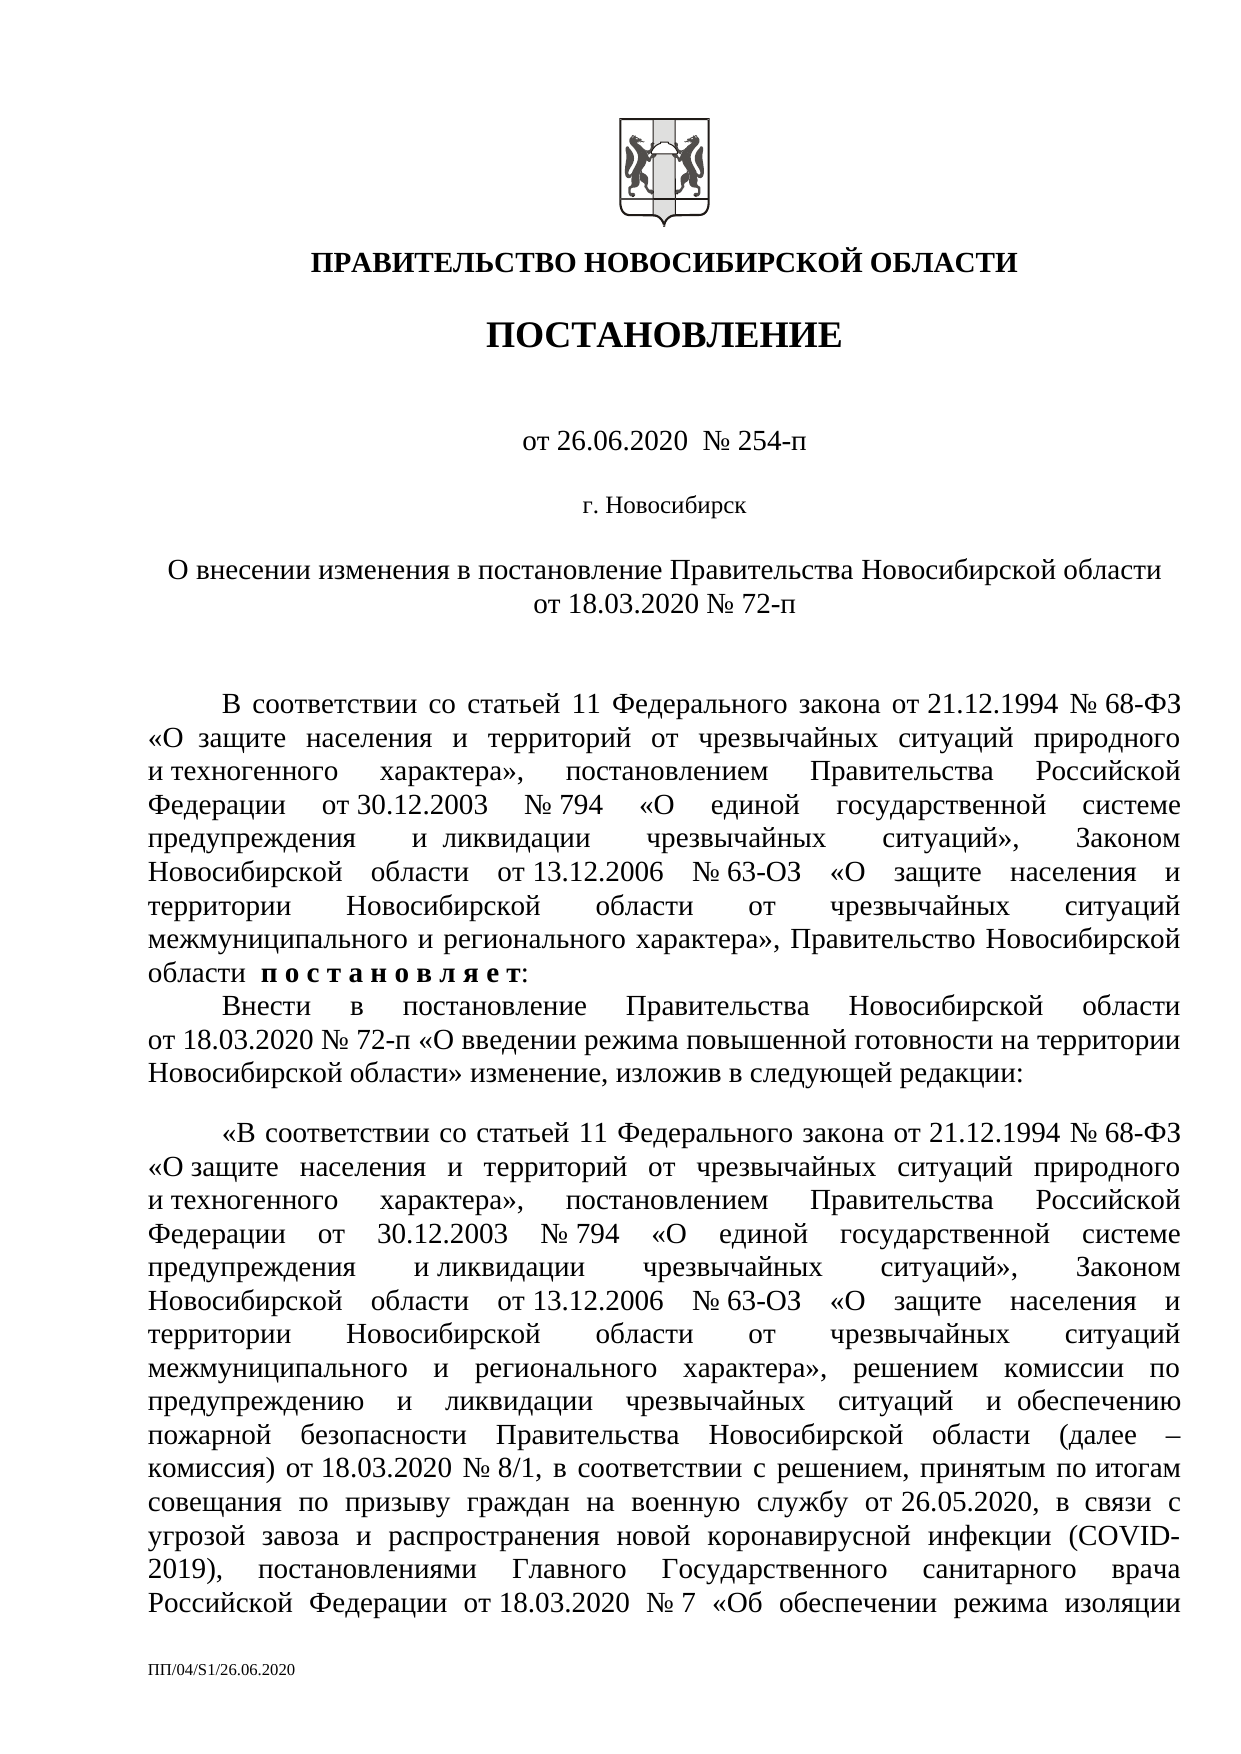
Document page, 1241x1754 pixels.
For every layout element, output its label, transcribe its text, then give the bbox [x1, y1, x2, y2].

text от 26.06.2020 № 254-п [148, 423, 1181, 456]
text ПОСТАНОВЛЕНИЕ [148, 313, 1181, 356]
text г. Новосибирск [148, 490, 1181, 519]
text В соответствии со статьей 11 Федерального закона от 21.12.1994 № 68-ФЗ «О защите населения и территорий от чрезвычайных ситуаций природного и техногенного характера», постановлением Правительства Российской Федерации от 30.12.2003 № 794 «О единой государственной системе предупреждения и ликвидации чрезвычайных ситуаций», Законом Новосибирской области от 13.12.2006 № 63-ОЗ «О защите населения и территории Новосибирской области от чрезвычайных ситуаций межмуниципального и регионального характера», Правительство Новосибирской области п о с т а н о в л я е т: [148, 686, 1181, 988]
text О внесении изменения в постановление Правительства Новосибирской области от 18.03.2020 № 72-п [148, 552, 1181, 619]
text ПРАВИТЕЛЬСТВО НОВОСИБИРСКОЙ ОБЛАСТИ [148, 246, 1181, 279]
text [148, 1115, 1181, 1618]
text Внести в постановление Правительства Новосибирской области от 18.03.2020 № 72-п «О введении режима повышенной готовности на территории Новосибирской области» изменение, изложив в следующей редакции: [148, 988, 1181, 1089]
